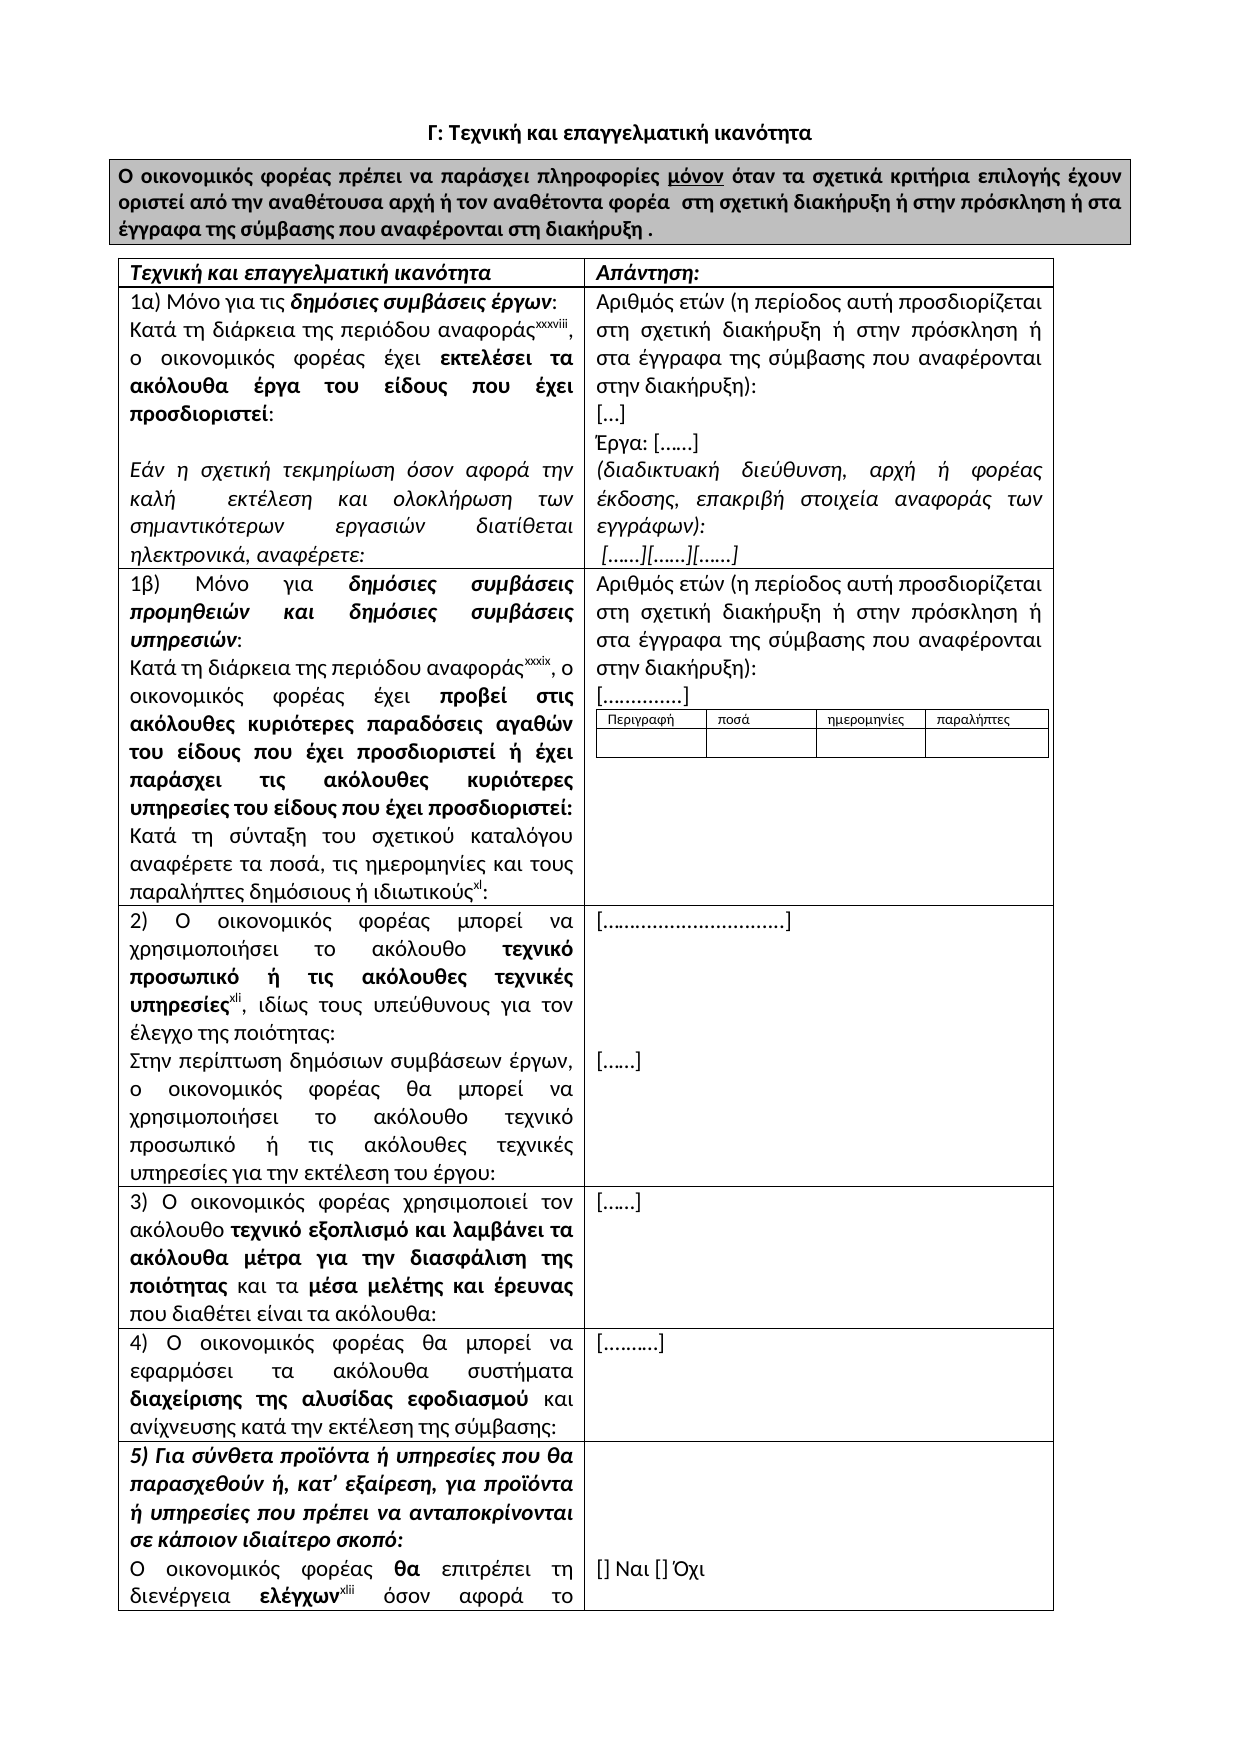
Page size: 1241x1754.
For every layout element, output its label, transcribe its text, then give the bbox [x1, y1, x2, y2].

table_cell [....……] [585, 1329, 1053, 1441]
table_header Τεχνική και επαγγελματική ικανότητα [119, 259, 584, 286]
text Γ: Τεχνική και επαγγελματική ικανότητα [118, 118, 1122, 146]
table_cell [……..........................] [……] [585, 906, 1053, 1186]
table_cell 2) Ο οικονομικός φορέας μπορεί να χρησιμοποιήσει το ακόλουθο τεχνικό προσωπικό ή τις ακόλουθες τεχνικές υπηρεσίες, ιδίως τους υπεύθυνους για τον έλεγχο της ποιότητας: Στην περίπτωση δημόσιων συμβάσεων έργων, ο οικονομικός φορέας θα μπορεί να χρησιμοποιήσει το ακόλουθο τεχνικό προσωπικό ή τις ακόλουθες τεχνικές υπηρεσίες για την εκτέλεση του έργου: [119, 906, 584, 1186]
table_cell [……] [585, 1187, 1053, 1327]
table_cell 1β) Μόνο για δημόσιες συμβάσεις προμηθειών και δημόσιες συμβάσεις υπηρεσιών: Κατά τη διάρκεια της περιόδου αναφοράς, ο οικονομικός φορέας έχει προβεί στις ακόλουθες κυριότερες παραδόσεις αγαθών του είδους που έχει προσδιοριστεί ή έχει παράσχει τις ακόλουθες κυριότερες υπηρεσίες του είδους που έχει προσδιοριστεί: Κατά τη σύνταξη του σχετικού καταλόγου αναφέρετε τα ποσά, τις ημερομηνίες και τους παραλήπτες δημόσιους ή ιδιωτικούς: [119, 569, 584, 905]
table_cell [119, 1442, 584, 1610]
table_cell Αριθμός ετών (η περίοδος αυτή προσδιορίζεται στη σχετική διακήρυξη ή στην πρόσκληση ή στα έγγραφα της σύμβασης που αναφέρονται στην διακήρυξη): […] Έργα: [……] (διαδικτυακή διεύθυνση, αρχή ή φορέας έκδοσης, επακριβή στοιχεία αναφοράς των εγγράφων): [……][……][……] [585, 288, 1053, 568]
table_cell 3) Ο οικονομικός φορέας χρησιμοποιεί τον ακόλουθο τεχνικό εξοπλισμό και λαμβάνει τα ακόλουθα μέτρα για την διασφάλιση της ποιότητας και τα μέσα μελέτης και έρευνας που διαθέτει είναι τα ακόλουθα: [119, 1187, 584, 1327]
table_header Απάντηση: [585, 259, 1053, 286]
table_cell 1α) Μόνο για τις δημόσιες συμβάσεις έργων: Κατά τη διάρκεια της περιόδου αναφοράς, ο οικονομικός φορέας έχει εκτελέσει τα ακόλουθα έργα του είδους που έχει προσδιοριστεί: Εάν η σχετική τεκμηρίωση όσον αφορά την καλή εκτέλεση και ολοκλήρωση των σημαντικότερων εργασιών διατίθεται ηλεκτρονικά, αναφέρετε: [119, 288, 584, 568]
table_cell 4) Ο οικονομικός φορέας θα μπορεί να εφαρμόσει τα ακόλουθα συστήματα διαχείρισης της αλυσίδας εφοδιασμού και ανίχνευσης κατά την εκτέλεση της σύμβασης: [119, 1329, 584, 1441]
text Ο οικονομικός φορέας πρέπει να παράσχει πληροφορίες μόνον όταν τα σχετικά κριτήρια επιλογής έχουν οριστεί από την αναθέτουσα αρχή ή τον αναθέτοντα φορέα στη σχετική διακήρυξη ή στην πρόσκληση ή στα έγγραφα της σύμβασης που αναφέρονται στη διακήρυξη . [110, 160, 1130, 244]
table_cell Αριθμός ετών (η περίοδος αυτή προσδιορίζεται στη σχετική διακήρυξη ή στην πρόσκληση ή στα έγγραφα της σύμβασης που αναφέρονται στην διακήρυξη): […...........] [585, 569, 1053, 905]
table_cell [] Ναι [] Όχι [585, 1442, 1053, 1610]
